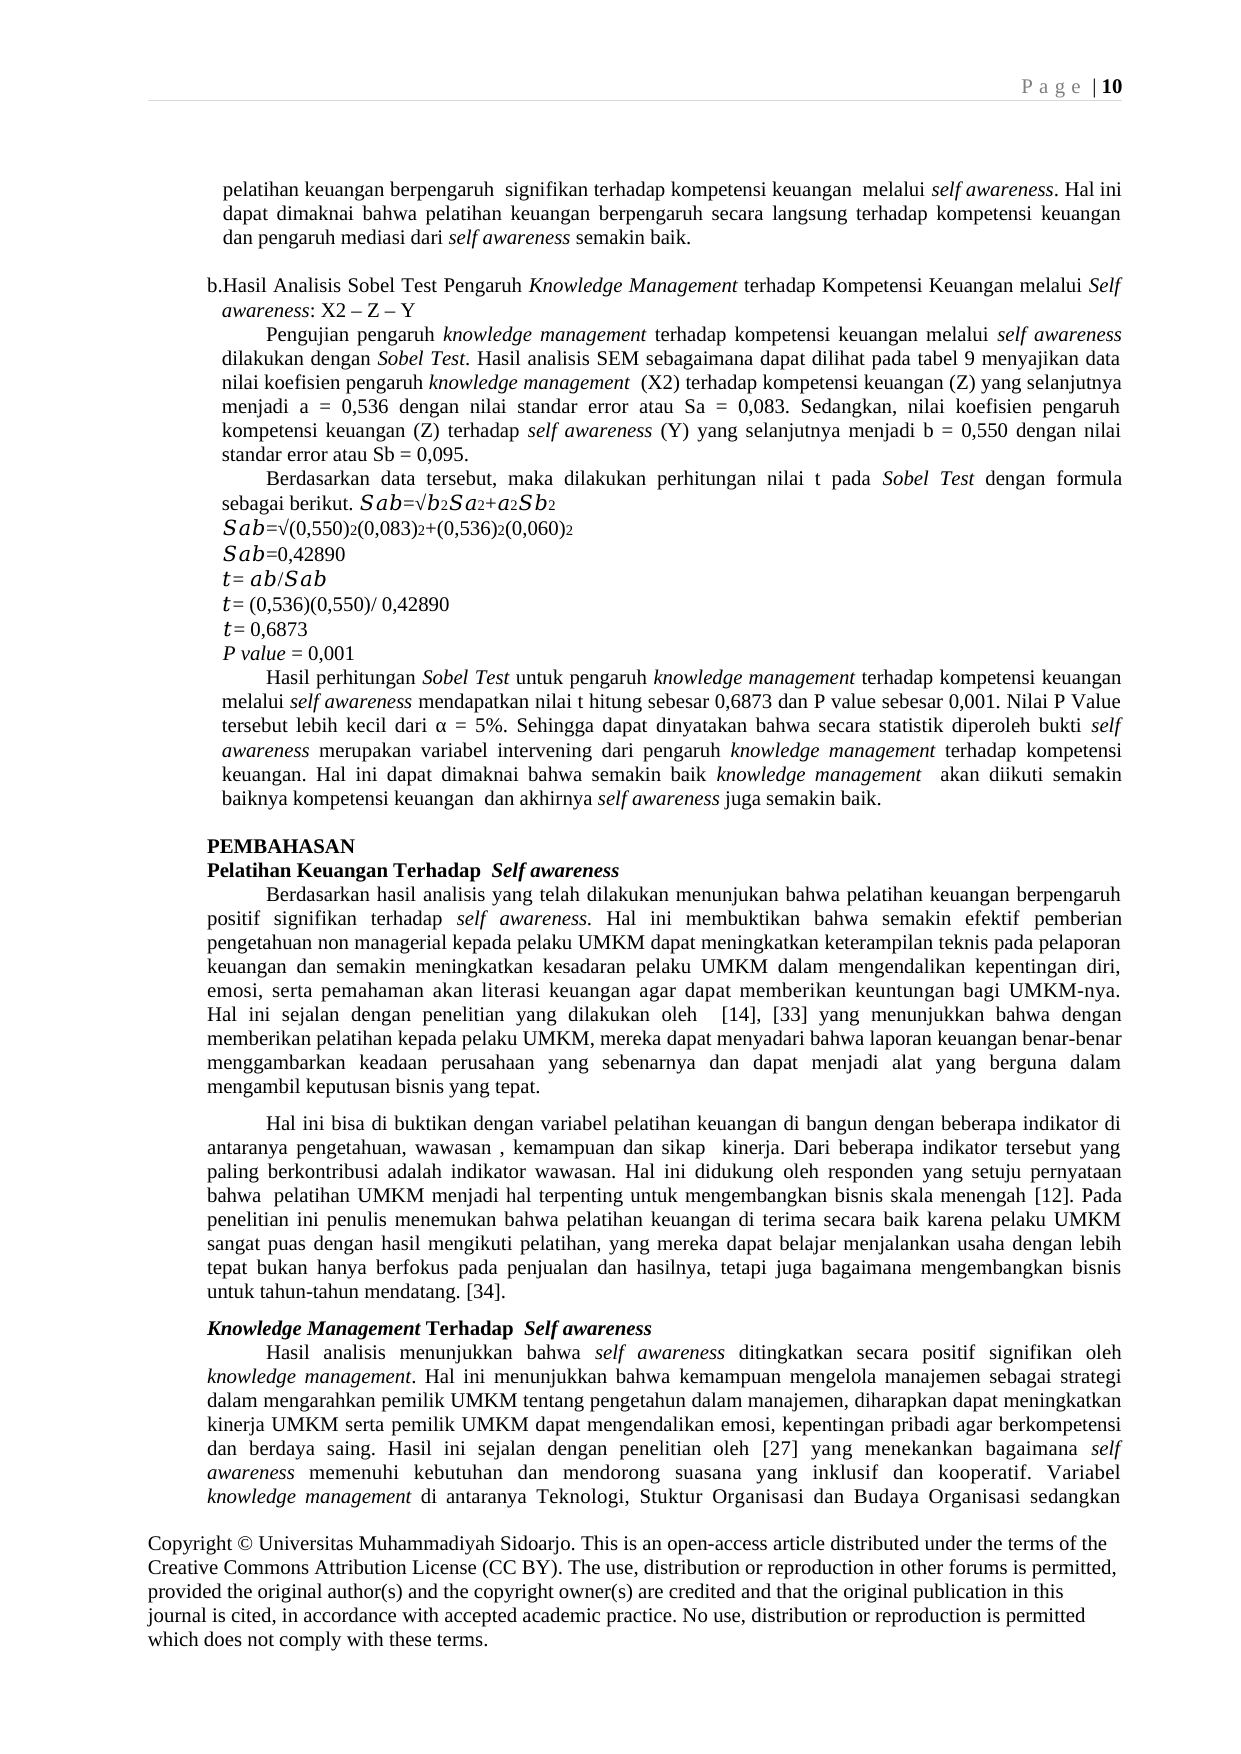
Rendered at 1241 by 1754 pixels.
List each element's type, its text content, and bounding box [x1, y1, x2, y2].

list Knowledge Management Terhadap Self awareness [148, 1316, 1122, 1340]
text Hasil perhitungan Sobel Test untuk pengaruh knowledge management terhadap kompetensi keuangan melalui self awareness mendapatkan nilai t hitung sebesar 0,6873 dan P value sebesar 0,001. Nilai P Value tersebut lebih kecil dari α = 5%. Sehingga dapat dinyatakan bahwa secara statistik diperoleh bukti self awareness merupakan variabel intervening dari pengaruh knowledge management terhadap kompetensi keuangan. Hal ini dapat dimaknai bahwa semakin baik knowledge management akan diikuti semakin baiknya kompetensi keuangan dan akhirnya self awareness juga semakin baik. [222, 665, 1122, 810]
text Hal ini bisa di buktikan dengan variabel pelatihan keuangan di bangun dengan beberapa indikator di antaranya pengetahuan, wawasan , kemampuan dan sikap kinerja. Dari beberapa indikator tersebut yang paling berkontribusi adalah indikator wawasan. Hal ini didukung oleh responden yang setuju pernyataan bahwa pelatihan UMKM menjadi hal terpenting untuk mengembangkan bisnis skala menengah . Pada penelitian ini penulis menemukan bahwa pelatihan keuangan di terima secara baik karena pelaku UMKM sangat puas dengan hasil mengikuti pelatihan, yang mereka dapat belajar menjalankan usaha dengan lebih tepat bukan hanya berfokus pada penjualan dan hasilnya, tetapi juga bagaimana mengembangkan bisnis untuk tahun-tahun mendatang. . [207, 1111, 1122, 1303]
text Berdasarkan hasil analisis yang telah dilakukan menunjukan bahwa pelatihan keuangan berpengaruh positif signifikan terhadap self awareness. Hal ini membuktikan bahwa semakin efektif pemberian pengetahuan non managerial kepada pelaku UMKM dapat meningkatkan keterampilan teknis pada pelaporan keuangan dan semakin meningkatkan kesadaran pelaku UMKM dalam mengendalikan kepentingan diri, emosi, serta pemahaman akan literasi keuangan agar dapat memberikan keuntungan bagi UMKM-nya. Hal ini sejalan dengan penelitian yang dilakukan oleh yang menunjukkan bahwa dengan memberikan pelatihan kepada pelaku UMKM, mereka dapat menyadari bahwa laporan keuangan benar-benar menggambarkan keadaan perusahaan yang sebenarnya dan dapat menjadi alat yang berguna dalam mengambil keputusan bisnis yang tepat. [207, 1002, 1122, 1098]
text 𝑡= 0,6873 [177, 616, 1122, 641]
text P value = 0,001 [148, 641, 1122, 665]
text 𝑡= 𝑎𝑏/𝑆𝑎𝑏 [148, 566, 1122, 591]
list Hasil Analisis Sobel Test Pengaruh Knowledge Management terhadap Kompetensi Keuangan melalui Self awareness: X2 – Z – Y [207, 273, 1122, 322]
text Pengujian pengaruh knowledge management terhadap kompetensi keuangan melalui self awareness dilakukan dengan Sobel Test. Hasil analisis SEM sebagaimana dapat dilihat pada tabel 9 menyajikan data nilai koefisien pengaruh knowledge management (X2) terhadap kompetensi keuangan (Z) yang selanjutnya menjadi a = 0,536 dengan nilai standar error atau Sa = 0,083. Sedangkan, nilai koefisien pengaruh kompetensi keuangan (Z) terhadap self awareness (Y) yang selanjutnya menjadi b = 0,550 dengan nilai standar error atau Sb = 0,095. [222, 322, 1122, 466]
text 𝑡= (0,536)(0,550)/ 0,42890 [177, 591, 1122, 616]
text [223, 177, 1122, 249]
text Berdasarkan data tersebut, maka dilakukan perhitungan nilai t pada Sobel Test dengan formula sebagai berikut. 𝑆𝑎𝑏=√𝑏2𝑆𝑎2+𝑎2𝑆𝑏2 [222, 466, 1122, 515]
text PEMBAHASAN [148, 834, 1122, 858]
text Berdasarkan hasil analisis yang telah dilakukan menunjukan bahwa pelatihan keuangan berpengaruh positif signifikan terhadap self awareness. Hal ini membuktikan bahwa semakin efektif pemberian pengetahuan non managerial kepada pelaku UMKM dapat meningkatkan keterampilan teknis pada pelaporan keuangan dan semakin meningkatkan kesadaran pelaku UMKM dalam mengendalikan kepentingan diri, emosi, serta pemahaman akan literasi keuangan agar dapat memberikan keuntungan bagi UMKM-nya. Hal ini sejalan dengan penelitian yang dilakukan oleh yang menunjukkan bahwa dengan memberikan pelatihan kepada pelaku UMKM, mereka dapat menyadari bahwa laporan keuangan benar-benar menggambarkan keadaan perusahaan yang sebenarnya dan dapat menjadi alat yang berguna dalam mengambil keputusan bisnis yang tepat. [207, 882, 1122, 978]
text 𝑆𝑎𝑏=√(0,550)2(0,083)2+(0,536)2(0,060)2 [177, 515, 1122, 540]
text 𝑆𝑎𝑏=0,42890 [148, 540, 1122, 566]
list Pelatihan Keuangan Terhadap Self awareness [148, 858, 1122, 882]
